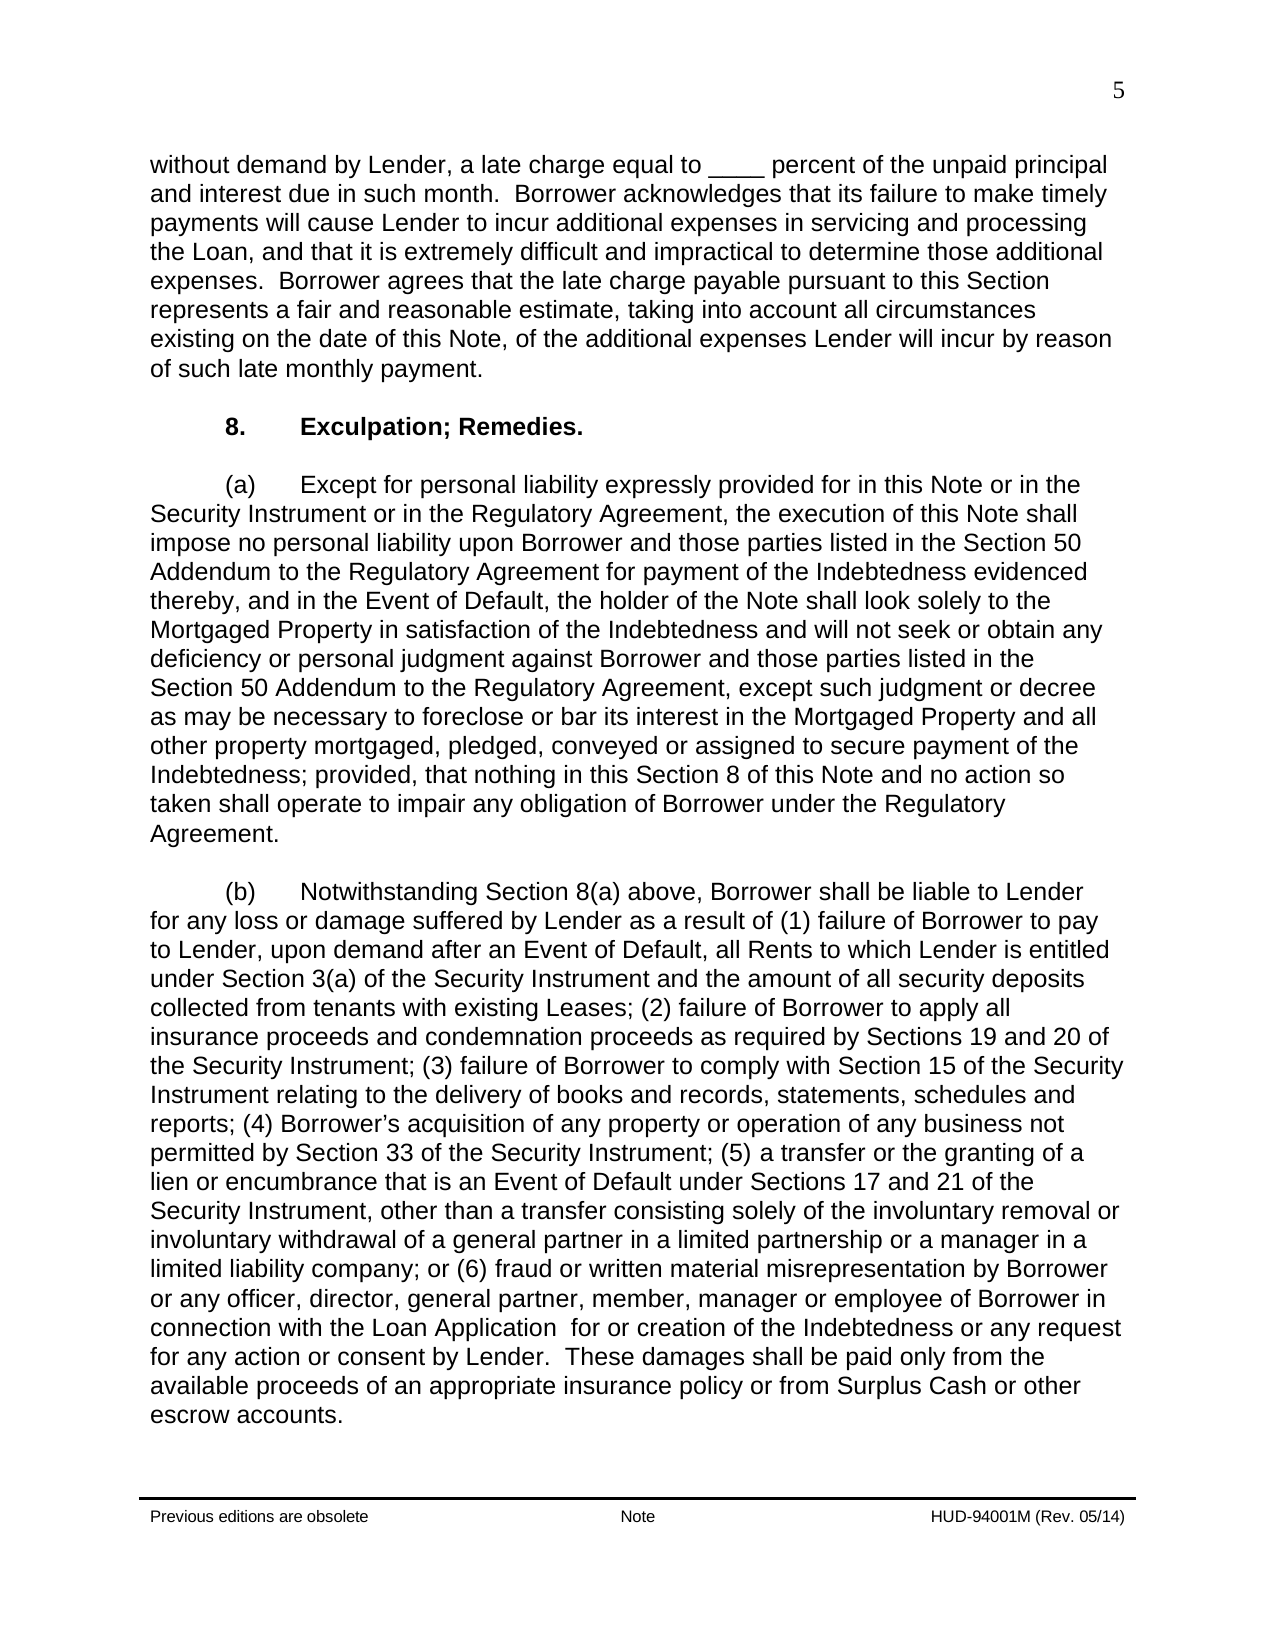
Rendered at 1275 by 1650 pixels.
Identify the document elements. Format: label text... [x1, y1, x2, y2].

text (b) Notwithstanding Section 8(a) above, Borrower shall be liable to Lender for any loss or damage suffered by Lender as a result of (1) failure of Borrower to pay to Lender, upon demand after an Event of Default, all Rents to which Lender is entitled under Section 3(a) of the Security Instrument and the amount of all security deposits collected from tenants with existing Leases; (2) failure of Borrower to apply all insurance proceeds and condemnation proceeds as required by Sections 19 and 20 of the Security Instrument; (3) failure of Borrower to comply with Section 15 of the Security Instrument relating to the delivery of books and records, statements, schedules and reports; (4) Borrower’s acquisition of any property or operation of any business not permitted by Section 33 of the Security Instrument; (5) a transfer or the granting of a lien or encumbrance that is an Event of Default under Sections 17 and 21 of the Security Instrument, other than a transfer consisting solely of the involuntary removal or involuntary withdrawal of a general partner in a limited partnership or a manager in a limited liability company; or (6) fraud or written material misrepresentation by Borrower or any officer, director, general partner, member, manager or employee of Borrower in connection with the Loan Application for or creation of the Indebtedness or any request for any action or consent by Lender. These damages shall be paid only from the available proceeds of an appropriate insurance policy or from Surplus Cash or other escrow accounts. [150, 877, 1125, 1429]
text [150, 150, 1125, 382]
text 8. Exculpation; Remedies. [150, 412, 1125, 441]
text (a) Except for personal liability expressly provided for in this Note or in the Security Instrument or in the Regulatory Agreement, the execution of this Note shall impose no personal liability upon Borrower and those parties listed in the Section 50 Addendum to the Regulatory Agreement for payment of the Indebtedness evidenced thereby, and in the Event of Default, the holder of the Note shall look solely to the Mortgaged Property in satisfaction of the Indebtedness and will not seek or obtain any deficiency or personal judgment against Borrower and those parties listed in the Section 50 Addendum to the Regulatory Agreement, except such judgment or decree as may be necessary to foreclose or bar its interest in the Mortgaged Property and all other property mortgaged, pledged, conveyed or assigned to secure payment of the Indebtedness; provided, that nothing in this Section 8 of this Note and no action so taken shall operate to impair any obligation of Borrower under the Regulatory Agreement. [150, 470, 1125, 847]
